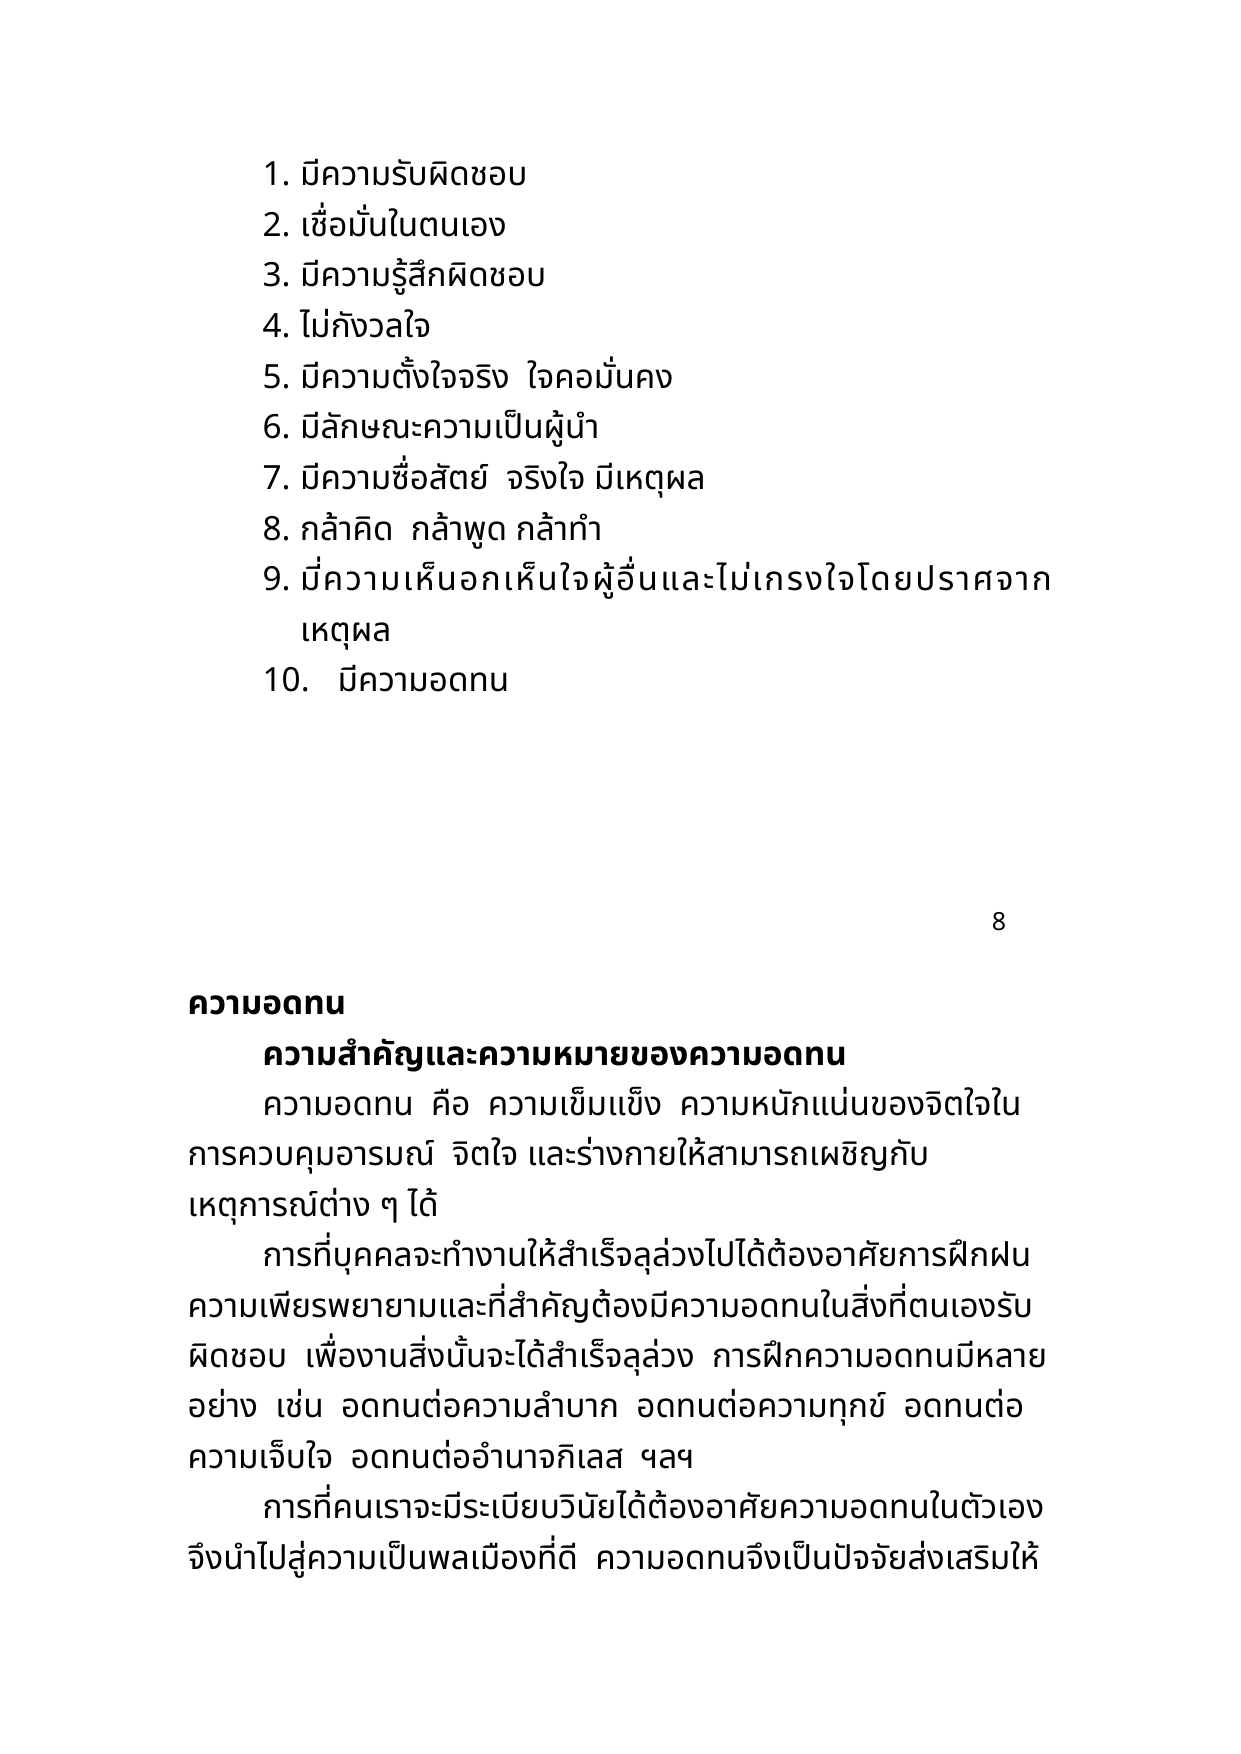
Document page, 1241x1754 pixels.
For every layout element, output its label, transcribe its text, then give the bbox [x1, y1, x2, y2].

list มีลักษณะความเป็นผู้นำ [262, 403, 1053, 454]
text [187, 1483, 1053, 1584]
list มีความอดทน [262, 656, 1053, 707]
list ไม่กังวลใจ [262, 302, 1053, 352]
list มี่ความเห็นอกเห็นใจผู้อื่นและไม่เกรงใจโดยปราศจากเหตุผล [262, 555, 1053, 656]
list กล้าคิด กล้าพูด กล้าทำ [262, 504, 1053, 555]
text การที่บุคคลจะทำงานให้สำเร็จลุล่วงไปได้ต้องอาศัยการฝึกฝน ความเพียรพยายามและที่สำคัญต้องมีความอดทนในสิ่งที่ตนเองรับผิดชอบ เพื่องานสิ่งนั้นจะได้สำเร็จลุล่วง การฝึกความอดทนมีหลายอย่าง เช่น อดทนต่อความลำบาก อดทนต่อความทุกข์ อดทนต่อความเจ็บใจ อดทนต่ออำนาจกิเลส ฯลฯ [187, 1231, 1053, 1483]
list มีความตั้งใจจริง ใจคอมั่นคง [262, 352, 1053, 403]
list มีความซื่อสัตย์ จริงใจ มีเหตุผล [262, 454, 1053, 504]
list เชื่อมั่นในตนเอง [262, 201, 1053, 251]
text ความอดทน [187, 979, 1053, 1029]
list มีความรู้สึกผิดชอบ [262, 251, 1053, 302]
list มีความรับผิดชอบ [262, 150, 1053, 201]
text ความสำคัญและความหมายของความอดทน [187, 1029, 1053, 1080]
text ความอดทน คือ ความเข็มแข็ง ความหนักแน่นของจิตใจในการควบคุมอารมณ์ จิตใจ และร่างกายให้สามารถเผชิญกับเหตุการณ์ต่าง ๆ ได้ [187, 1080, 1053, 1231]
